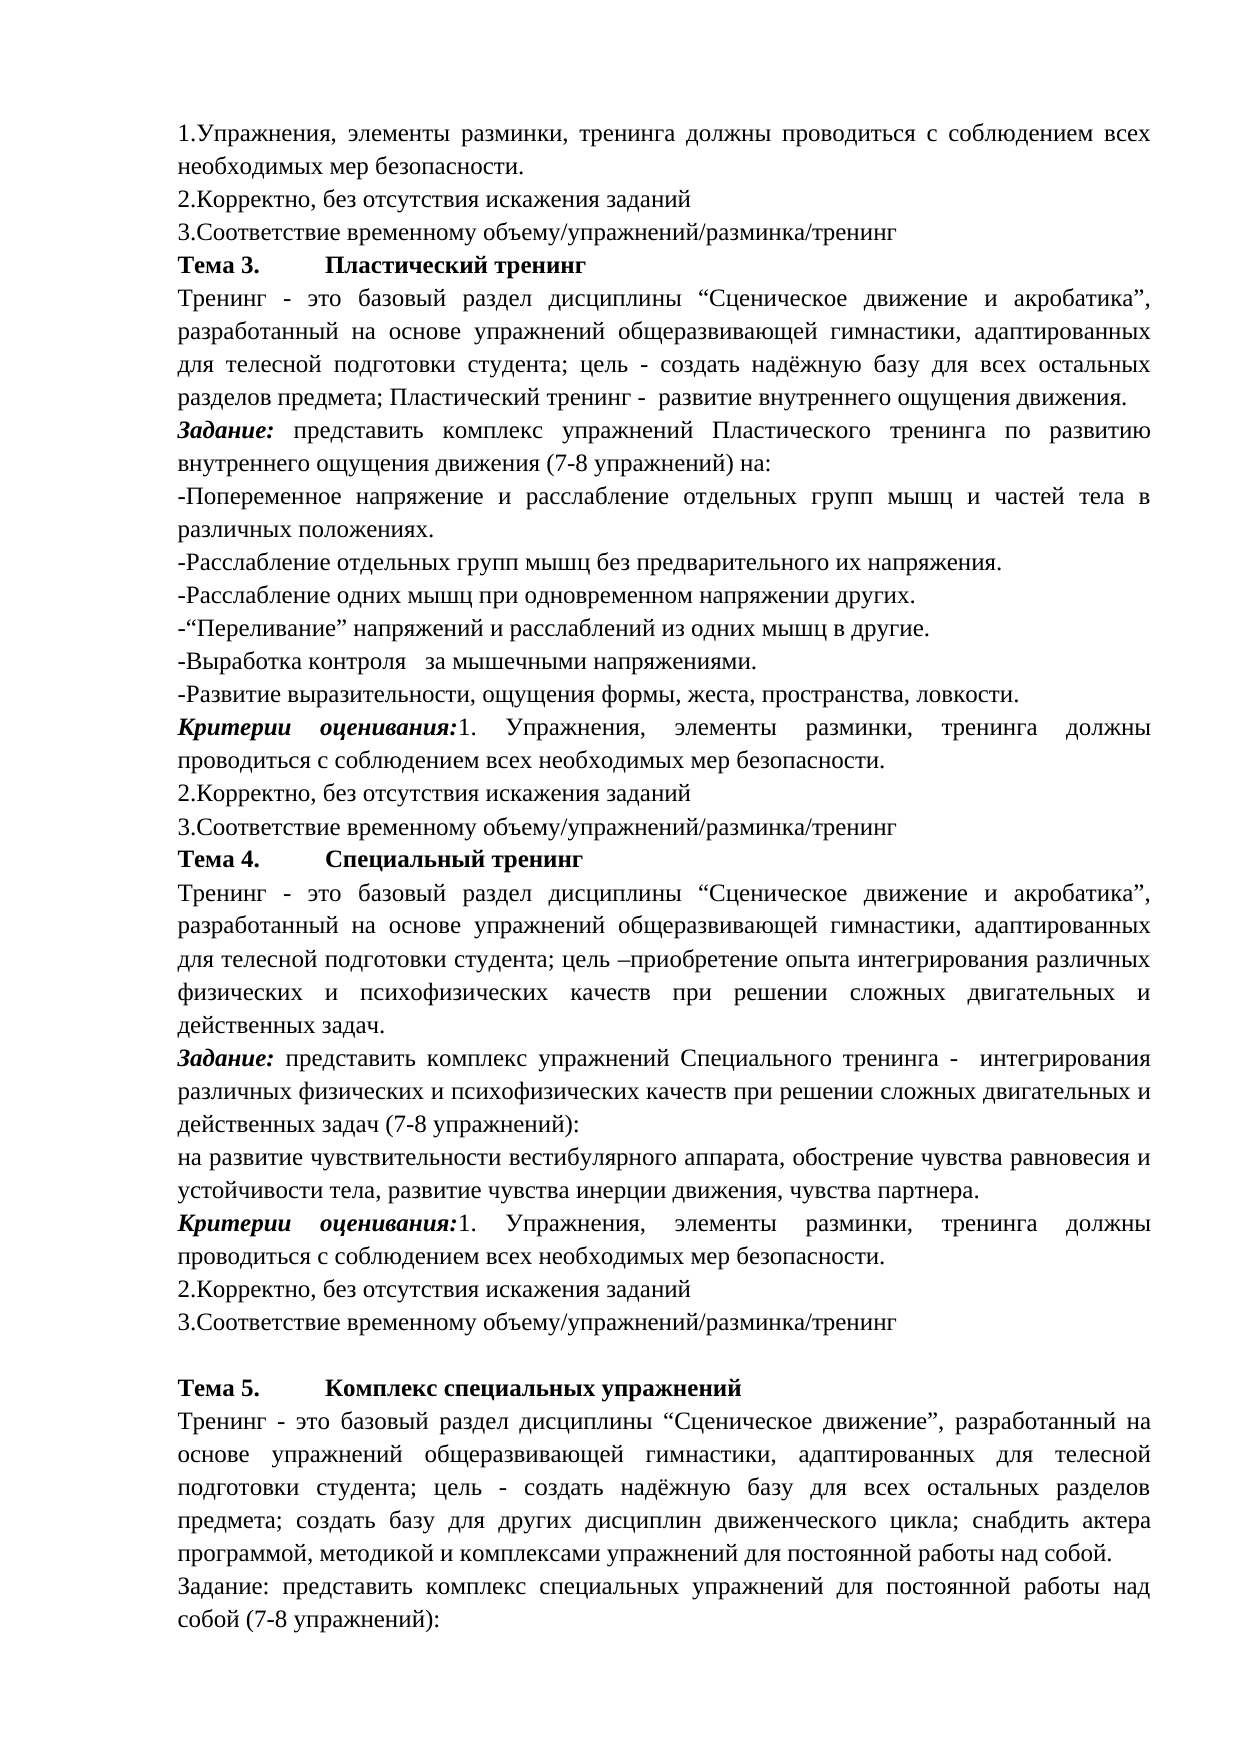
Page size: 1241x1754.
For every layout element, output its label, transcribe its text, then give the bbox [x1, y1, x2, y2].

text Тема 4. Специальный тренинг [177, 844, 1152, 873]
text Тема 3. Пластический тренинг [177, 250, 1152, 279]
text Тренинг - это базовый раздел дисциплины “Сценическое движение”, разработанный на основе упражнений общеразвивающей гимнастики, адаптированных для телесной подготовки студента; цель - создать надёжную базу для всех остальных разделов предмета; создать базу для других дисциплин движенческого цикла; снабдить актера программой, методикой и комплексами упражнений для постоянной работы над собой. [177, 1406, 1152, 1567]
text -“Переливание” напряжений и расслаблений из одних мышц в другие. [177, 613, 1152, 642]
text -Развитие выразительности, ощущения формы, жеста, пространства, ловкости. [177, 679, 1152, 708]
text Задание: представить комплекс упражнений Специального тренинга - интегрирования различных физических и психофизических качеств при решении сложных двигательных и действенных задач (7-8 упражнений): [177, 1043, 1152, 1137]
text 3.Соответствие временному объему/упражнений/разминка/тренинг [177, 812, 1152, 840]
text Тема 5. Комплекс специальных упражнений [177, 1373, 1152, 1402]
text Задание: представить комплекс специальных упражнений для постоянной работы над собой (7-8 упражнений): [177, 1571, 1152, 1633]
text Критерии оценивания:1. Упражнения, элементы разминки, тренинга должны проводиться с соблюдением всех необходимых мер безопасности. [177, 1208, 1152, 1269]
text 2.Корректно, без отсутствия искажения заданий [177, 778, 1152, 807]
text 3.Соответствие временному объему/упражнений/разминка/тренинг [177, 217, 1152, 246]
text 3.Соответствие временному объему/упражнений/разминка/тренинг [177, 1307, 1152, 1336]
text Критерии оценивания:1. Упражнения, элементы разминки, тренинга должны проводиться с соблюдением всех необходимых мер безопасности. [177, 712, 1152, 774]
text -Расслабление одних мышц при одновременном напряжении других. [177, 580, 1152, 609]
text Тренинг - это базовый раздел дисциплины “Сценическое движение и акробатика”, разработанный на основе упражнений общеразвивающей гимнастики, адаптированных для телесной подготовки студента; цель –приобретение опыта интегрирования различных физических и психофизических качеств при решении сложных двигательных и действенных задач. [177, 878, 1152, 1038]
text на развитие чувствительности вестибулярного аппарата, обострение чувства равновесия и устойчивости тела, развитие чувства инерции движения, чувства партнера. [177, 1142, 1152, 1203]
text 1.Упражнения, элементы разминки, тренинга должны проводиться с соблюдением всех необходимых мер безопасности. [177, 118, 1152, 180]
text -Расслабление отдельных групп мышц без предварительного их напряжения. [177, 547, 1152, 576]
text -Выработка контроля за мышечными напряжениями. [177, 646, 1152, 675]
text Задание: представить комплекс упражнений Пластического тренинга по развитию внутреннего ощущения движения (7-8 упражнений) на: [177, 415, 1152, 477]
text -Попеременное напряжение и расслабление отдельных групп мышц и частей тела в различных положениях. [177, 481, 1152, 543]
text 2.Корректно, без отсутствия искажения заданий [177, 1274, 1152, 1303]
text 2.Корректно, без отсутствия искажения заданий [177, 184, 1152, 213]
text Тренинг - это базовый раздел дисциплины “Сценическое движение и акробатика”, разработанный на основе упражнений общеразвивающей гимнастики, адаптированных для телесной подготовки студента; цель - создать надёжную базу для всех остальных разделов предмета; Пластический тренинг - развитие внутреннего ощущения движения. [177, 283, 1152, 411]
